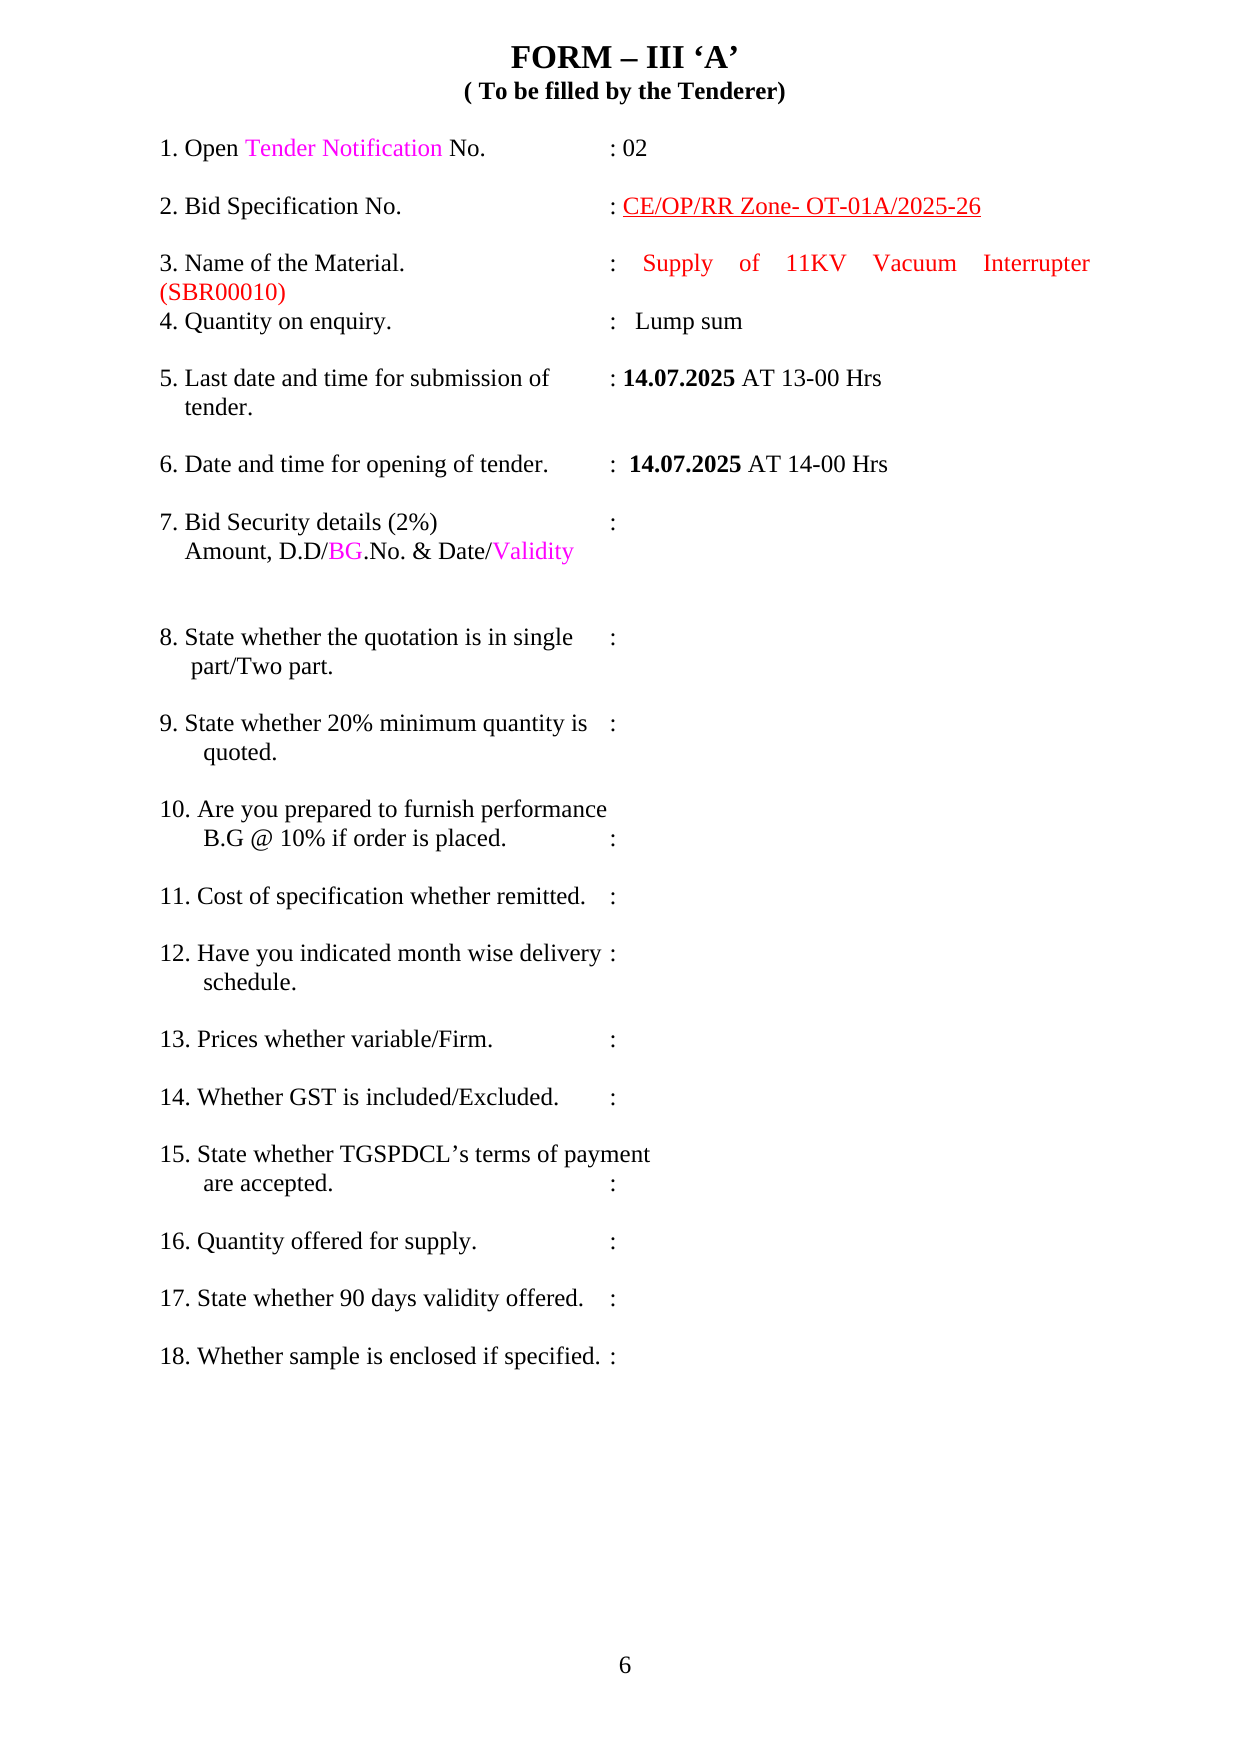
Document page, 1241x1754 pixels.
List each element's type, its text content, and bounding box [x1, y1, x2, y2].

text 5. Last date and time for submission of : 14.07.2025 AT 13-00 Hrs [159, 363, 1090, 392]
text 17. State whether 90 days validity offered. : [159, 1283, 1090, 1312]
text 11. Cost of specification whether remitted. : [159, 881, 1090, 909]
text 16. Quantity offered for supply. : [159, 1226, 1090, 1254]
text 15. State whether TGSPDCL’s terms of payment [159, 1139, 1090, 1168]
text 1. Open Tender Notification No. : 02 [159, 133, 1090, 162]
text 18. Whether sample is enclosed if specified. : [159, 1341, 1090, 1369]
text schedule. [159, 967, 1090, 996]
text ( To be filled by the Tenderer) [159, 76, 1090, 104]
text 14. Whether GST is included/Excluded. : [159, 1082, 1090, 1111]
text 3. Name of the Material. : Supply of 11KV Vacuum Interrupter (SBR00010) [159, 248, 1090, 306]
text 12. Have you indicated month wise delivery : [159, 938, 1090, 967]
text part/Two part. [159, 651, 1090, 679]
text FORM – III ‘A’ [159, 37, 1090, 76]
text 10. Are you prepared to furnish performance [159, 794, 1090, 823]
text 2. Bid Specification No. : CE/OP/RR Zone- OT-01A/2025-26 [159, 191, 1090, 219]
text B.G @ 10% if order is placed. : [159, 823, 1090, 852]
text are accepted. : [159, 1168, 1090, 1197]
text 7. Bid Security details (2%) : [159, 507, 1090, 536]
text tender. [159, 392, 1090, 421]
text Amount, D.D/BG.No. & Date/Validity [159, 536, 1090, 564]
text 6. Date and time for opening of tender. : 14.07.2025 AT 14-00 Hrs [159, 449, 1090, 478]
text quoted. [159, 737, 1090, 766]
text 9. State whether 20% minimum quantity is : [159, 708, 1090, 737]
text 8. State whether the quotation is in single : [159, 622, 1090, 651]
text 13. Prices whether variable/Firm. : [159, 1024, 1090, 1053]
text 4. Quantity on enquiry. : Lump sum [159, 306, 1090, 334]
